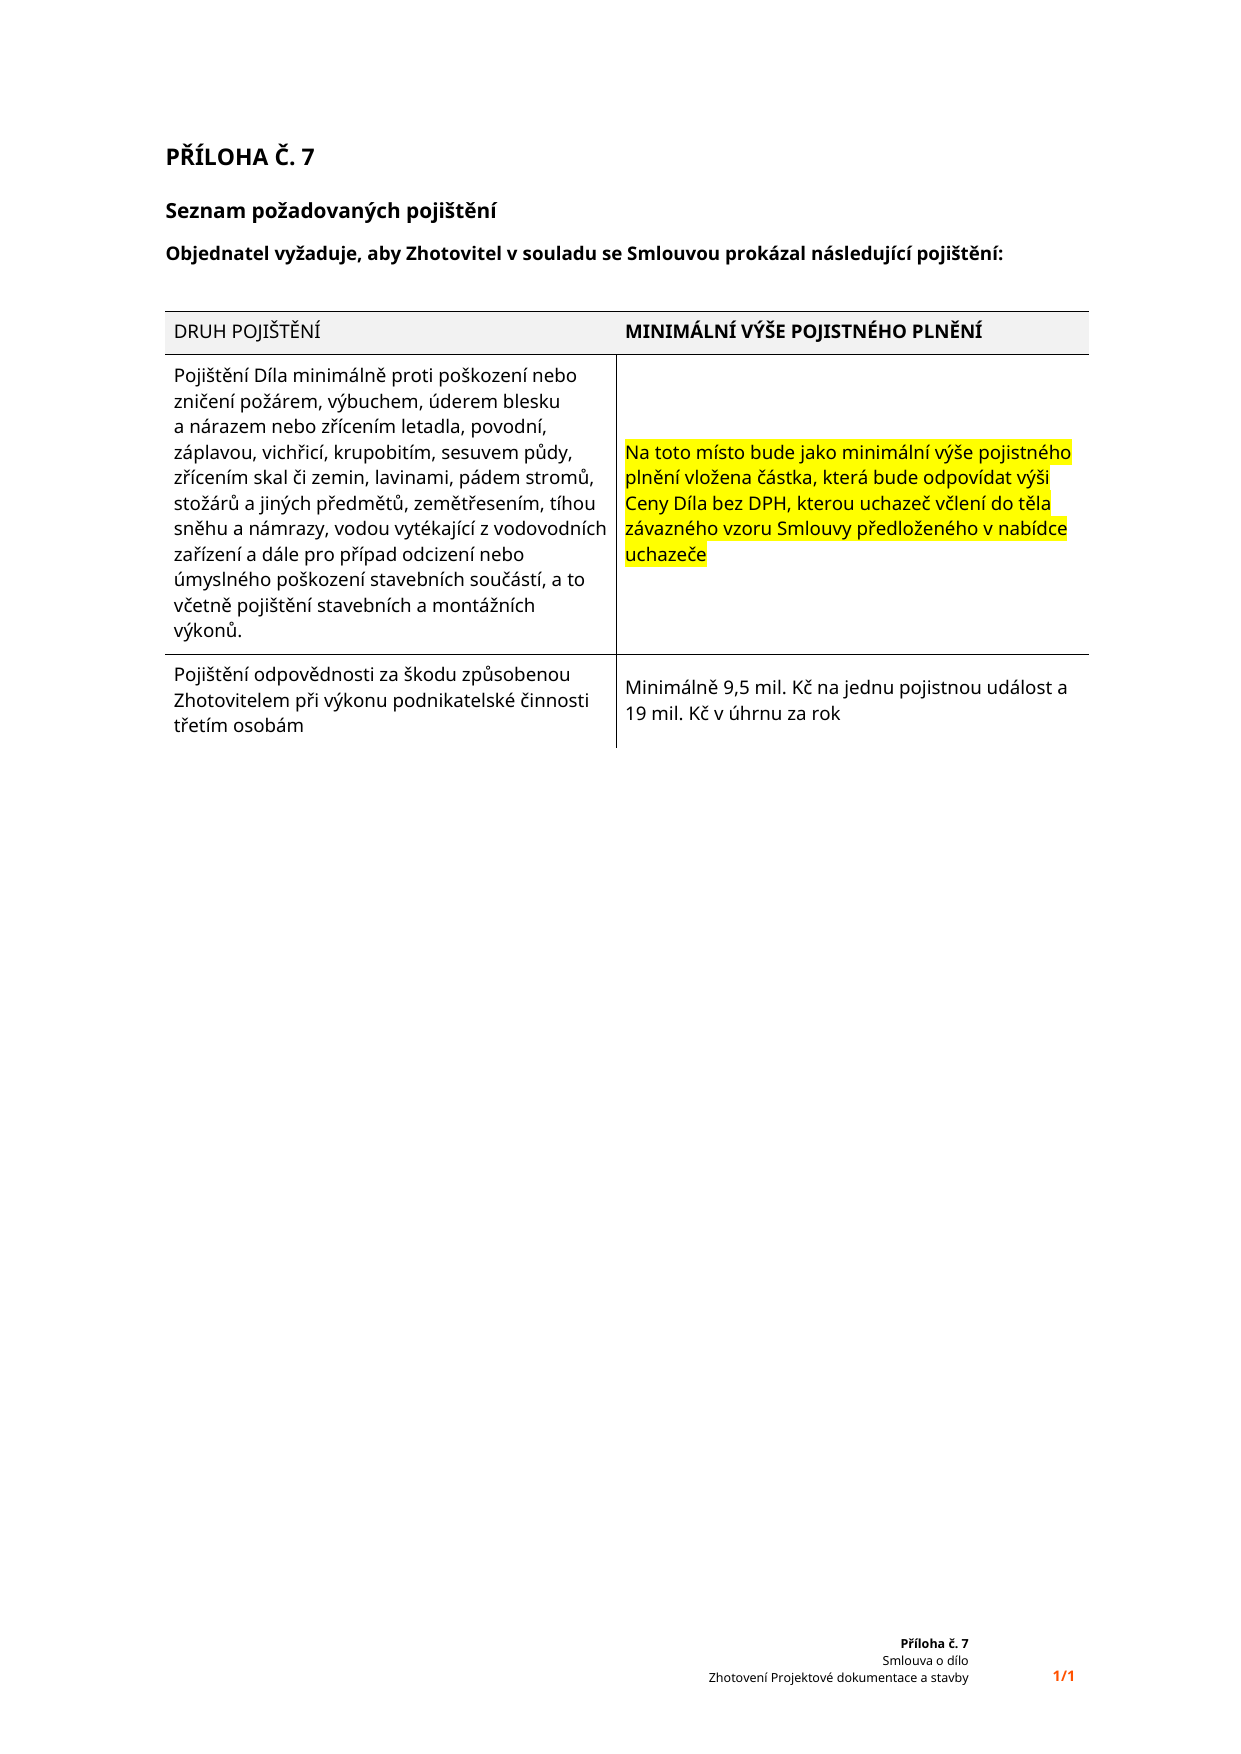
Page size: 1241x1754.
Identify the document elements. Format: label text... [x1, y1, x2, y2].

text Seznam požadovaných pojištění [165, 197, 1075, 225]
table_header MINIMÁLNÍ VÝŠE POJISTNÉHO PLNĚNÍ [617, 312, 1089, 354]
table_cell Na toto místo bude jako minimální výše pojistného plnění vložena částka, která bude odpovídat výši Ceny Díla bez DPH, kterou uchazeč včlení do těla závazného vzoru Smlouvy předloženého v nabídce uchazeče [617, 355, 1089, 653]
table_cell Minimálně 9,5 mil. Kč na jednu pojistnou událost a 19 mil. Kč v úhrnu za rok [617, 655, 1089, 748]
table_cell Pojištění odpovědnosti za škodu způsobenou Zhotovitelem při výkonu podnikatelské činnosti třetím osobám [165, 655, 616, 748]
table_header DRUH POJIŠTĚNÍ [165, 312, 617, 354]
table_cell Pojištění Díla minimálně proti poškození nebo zničení požárem, výbuchem, úderem blesku a nárazem nebo zřícením letadla, povodní, záplavou, vichřicí, krupobitím, sesuvem půdy, zřícením skal či zemin, lavinami, pádem stromů, stožárů a jiných předmětů, zemětřesením, tíhou sněhu a námrazy, vodou vytékající z vodovodních zařízení a dále pro případ odcizení nebo úmyslného poškození stavebních součástí, a to včetně pojištění stavebních a montážních výkonů. [165, 355, 616, 653]
text Objednatel vyžaduje, aby Zhotovitel v souladu se Smlouvou prokázal následující pojištění: [165, 240, 1075, 266]
text Příloha č. 7 [165, 141, 1075, 173]
